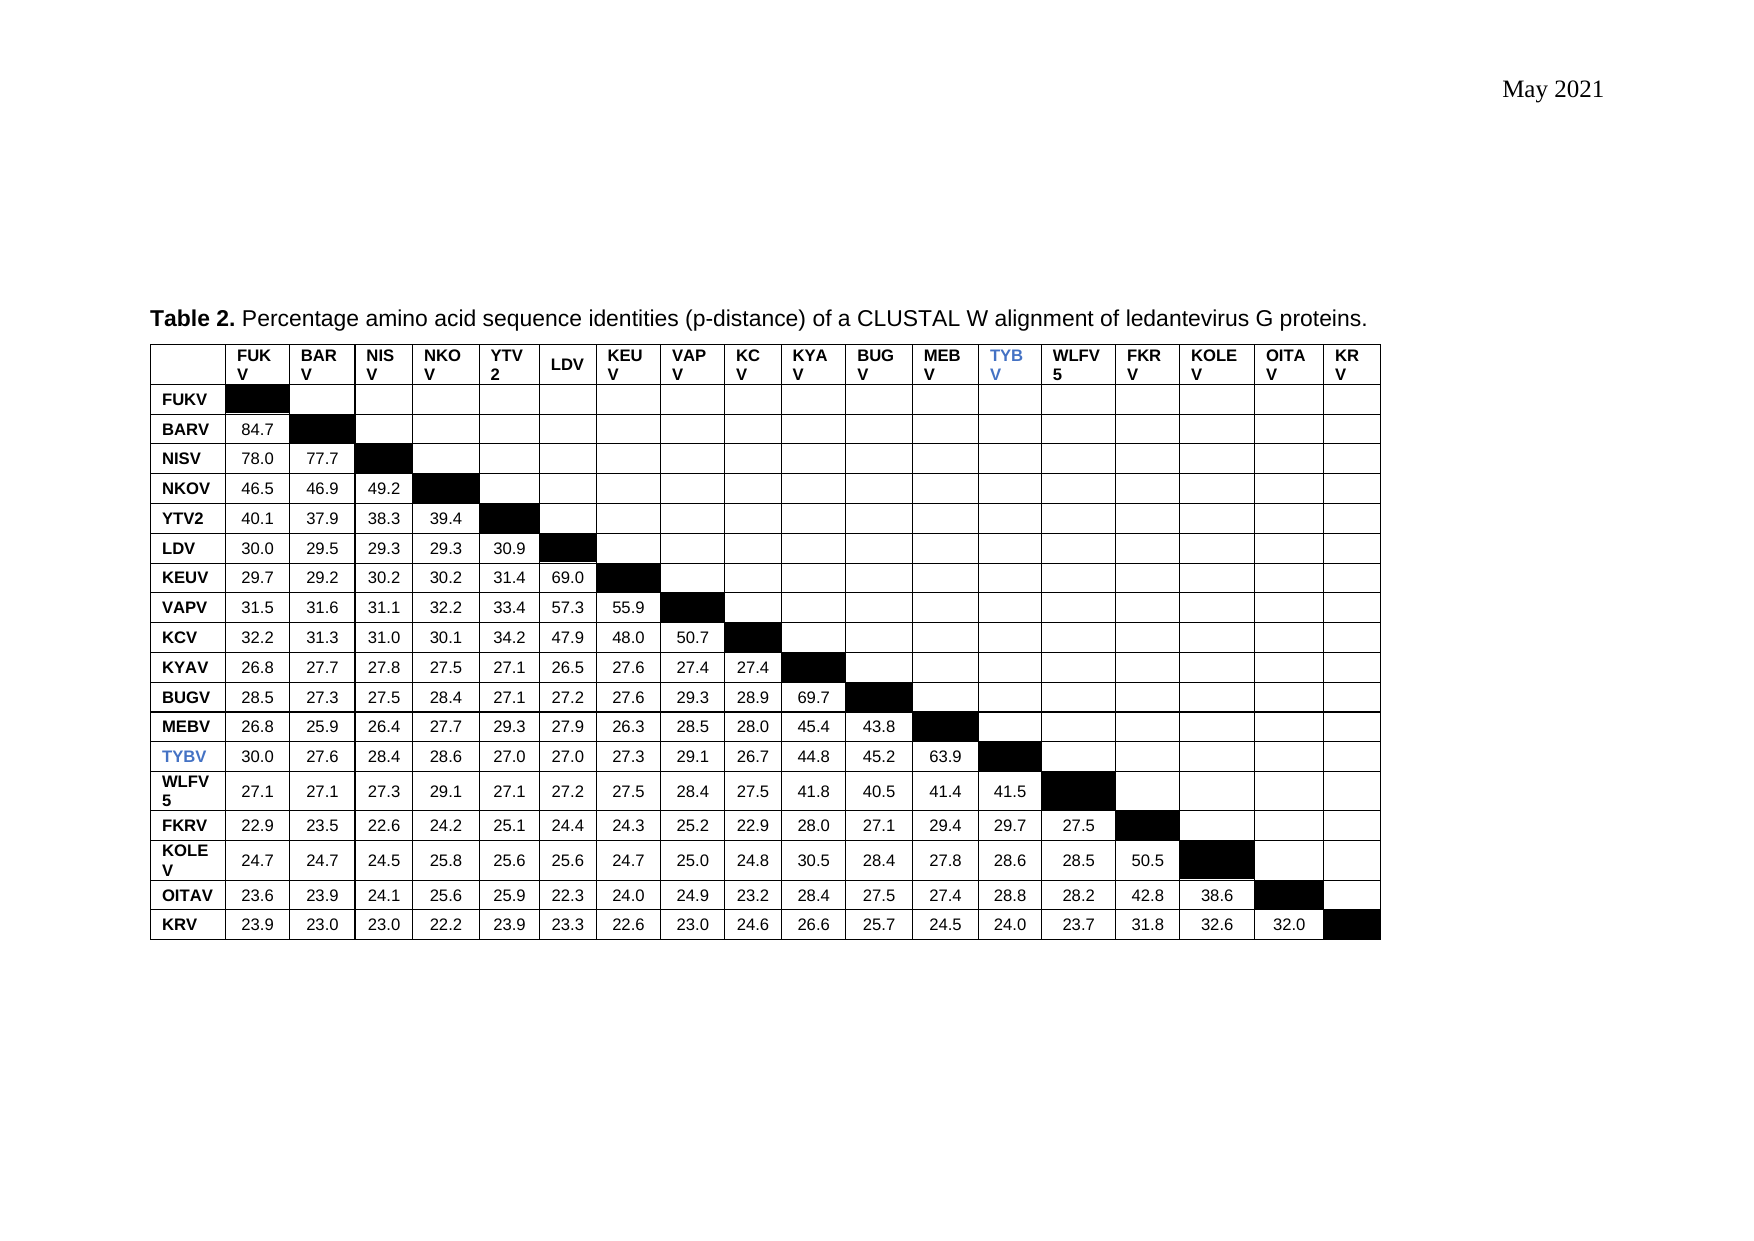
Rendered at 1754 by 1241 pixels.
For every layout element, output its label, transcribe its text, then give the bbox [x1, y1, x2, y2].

table_cell [913, 474, 978, 503]
table_cell [1116, 742, 1179, 771]
table_cell 30.2 [356, 564, 412, 592]
table_cell [1255, 415, 1323, 443]
table_cell 78.0 [226, 444, 289, 473]
table_cell 30.1 [413, 623, 479, 652]
table_cell 29.3 [356, 534, 412, 562]
table_cell 31.6 [290, 593, 354, 622]
table_cell [979, 415, 1041, 443]
table_cell [597, 564, 660, 592]
table_cell [1324, 444, 1380, 473]
table_cell [1116, 534, 1179, 562]
table_cell 29.4 [913, 811, 978, 840]
table_cell [597, 534, 660, 562]
table_cell [1042, 504, 1115, 533]
table_cell [480, 474, 539, 503]
table_cell 28.8 [979, 881, 1041, 909]
table_cell 49.2 [356, 474, 412, 503]
table_cell 27.6 [290, 742, 354, 771]
table_cell [226, 385, 289, 413]
table_cell [1324, 623, 1380, 652]
table_cell 24.8 [725, 841, 781, 879]
table_cell [979, 623, 1041, 652]
table_cell [1042, 474, 1115, 503]
table_cell [725, 504, 781, 533]
table_cell 84.7 [226, 415, 289, 443]
table_cell [661, 474, 724, 503]
table_cell 29.3 [480, 713, 539, 741]
table_cell 24.2 [413, 811, 479, 840]
table_cell [1116, 653, 1179, 682]
table_cell 29.7 [979, 811, 1041, 840]
table_cell 25.2 [661, 811, 724, 840]
table_cell [1324, 415, 1380, 443]
table_cell [1255, 811, 1323, 840]
table_cell [1180, 713, 1254, 741]
table_cell [846, 683, 912, 711]
table_cell [1324, 593, 1380, 622]
table_cell 27.2 [540, 772, 596, 810]
table_cell 25.6 [413, 881, 479, 909]
table_cell 23.3 [540, 910, 596, 939]
table_cell KRV [151, 910, 225, 939]
table_cell [1180, 474, 1254, 503]
table_cell [1180, 742, 1254, 771]
table_cell [846, 623, 912, 652]
table_cell [725, 444, 781, 473]
table_cell 22.9 [226, 811, 289, 840]
table_cell 24.4 [540, 811, 596, 840]
table_cell [540, 385, 596, 413]
table_header TYBV [979, 345, 1041, 384]
table_cell [846, 415, 912, 443]
table_cell [1255, 881, 1323, 909]
table_cell 42.8 [1116, 881, 1179, 909]
table_cell [1042, 415, 1115, 443]
table_cell 27.3 [290, 683, 354, 711]
table_cell [913, 653, 978, 682]
table_cell KYAV [151, 653, 225, 682]
table_header BUGV [846, 345, 912, 384]
table_cell [979, 444, 1041, 473]
table_cell 24.7 [597, 841, 660, 879]
table_header NKOV [413, 345, 479, 384]
table_cell 24.7 [290, 841, 354, 879]
table_cell [661, 564, 724, 592]
table_cell [1255, 742, 1323, 771]
table_cell [979, 504, 1041, 533]
table_cell [782, 504, 845, 533]
table_cell [846, 593, 912, 622]
table_cell 31.1 [356, 593, 412, 622]
table_cell 27.3 [597, 742, 660, 771]
table_cell [979, 653, 1041, 682]
table_cell [597, 444, 660, 473]
table_cell 23.0 [356, 910, 412, 939]
table_cell [1042, 534, 1115, 562]
table_cell 38.3 [356, 504, 412, 533]
table_cell 34.2 [480, 623, 539, 652]
table_cell [1042, 772, 1115, 810]
table_cell 32.6 [1180, 910, 1254, 939]
table_cell [1042, 593, 1115, 622]
table_cell 27.1 [480, 653, 539, 682]
table_cell [661, 504, 724, 533]
table_cell [1324, 564, 1380, 592]
table_cell 37.9 [290, 504, 354, 533]
table_cell 23.7 [1042, 910, 1115, 939]
table_cell [979, 683, 1041, 711]
table_cell [1324, 474, 1380, 503]
table_cell [597, 474, 660, 503]
table_cell 44.8 [782, 742, 845, 771]
table_cell [1180, 841, 1254, 879]
table_cell [480, 385, 539, 413]
table_header NISV [356, 345, 412, 384]
table_header KCV [725, 345, 781, 384]
table_cell [979, 385, 1041, 413]
table_cell 29.3 [413, 534, 479, 562]
table_cell 45.2 [846, 742, 912, 771]
table_cell [1180, 564, 1254, 592]
table_cell [1324, 504, 1380, 533]
table_cell FKRV [151, 811, 225, 840]
table_cell [661, 385, 724, 413]
table_cell [413, 415, 479, 443]
table_cell [1116, 415, 1179, 443]
table_cell 28.6 [979, 841, 1041, 879]
table_cell 27.5 [413, 653, 479, 682]
table_cell 27.6 [597, 653, 660, 682]
table_cell 27.3 [356, 772, 412, 810]
table_cell 28.2 [1042, 881, 1115, 909]
table_cell 28.4 [661, 772, 724, 810]
table_cell 41.4 [913, 772, 978, 810]
table_cell [846, 653, 912, 682]
table_cell [1324, 683, 1380, 711]
table_cell [540, 444, 596, 473]
table_cell 27.4 [661, 653, 724, 682]
table_cell [1116, 593, 1179, 622]
table_cell [1180, 811, 1254, 840]
table_cell [1255, 841, 1323, 879]
table_cell [1180, 683, 1254, 711]
table_cell [1180, 415, 1254, 443]
table_cell 46.9 [290, 474, 354, 503]
table_cell [597, 504, 660, 533]
table_cell [1324, 385, 1380, 413]
table_cell 24.7 [226, 841, 289, 879]
table_cell 28.5 [661, 713, 724, 741]
table_cell [782, 534, 845, 562]
table_cell 28.4 [413, 683, 479, 711]
table_cell [1255, 623, 1323, 652]
table_cell 41.5 [979, 772, 1041, 810]
table_cell 23.0 [661, 910, 724, 939]
table_cell [540, 534, 596, 562]
table_cell KEUV [151, 564, 225, 592]
table_cell [846, 534, 912, 562]
table_cell [1042, 653, 1115, 682]
table_cell 27.8 [356, 653, 412, 682]
table_cell [1116, 504, 1179, 533]
table_cell 27.9 [540, 713, 596, 741]
table_header FKRV [1116, 345, 1179, 384]
table_cell NISV [151, 444, 225, 473]
table_cell 47.9 [540, 623, 596, 652]
table_cell [782, 474, 845, 503]
table_cell 25.9 [290, 713, 354, 741]
table_header KYAV [782, 345, 845, 384]
table_cell [540, 415, 596, 443]
table_cell 25.0 [661, 841, 724, 879]
table_cell [979, 593, 1041, 622]
table_cell 28.4 [356, 742, 412, 771]
table_cell [1116, 683, 1179, 711]
table_cell 23.5 [290, 811, 354, 840]
table_cell 29.2 [290, 564, 354, 592]
table_cell 27.1 [290, 772, 354, 810]
table_cell KCV [151, 623, 225, 652]
table_cell 27.1 [846, 811, 912, 840]
table_cell 50.7 [661, 623, 724, 652]
table_cell 27.4 [725, 653, 781, 682]
table_cell 31.8 [1116, 910, 1179, 939]
table_cell [1324, 713, 1380, 741]
table_cell 26.8 [226, 713, 289, 741]
table_cell [1116, 713, 1179, 741]
table_cell 22.3 [540, 881, 596, 909]
table_cell [1255, 534, 1323, 562]
table_cell 24.5 [356, 841, 412, 879]
table_cell [782, 444, 845, 473]
table_cell [290, 415, 354, 443]
table_cell 40.5 [846, 772, 912, 810]
table_cell [979, 474, 1041, 503]
table_cell VAPV [151, 593, 225, 622]
table_cell 23.2 [725, 881, 781, 909]
table_cell [913, 564, 978, 592]
table_cell [1255, 504, 1323, 533]
table_cell [913, 683, 978, 711]
table_cell [1324, 653, 1380, 682]
table_cell [597, 385, 660, 413]
table_header [151, 345, 225, 384]
table_cell 46.5 [226, 474, 289, 503]
table_cell 27.4 [913, 881, 978, 909]
table_cell 24.1 [356, 881, 412, 909]
table_cell [1180, 385, 1254, 413]
table_cell [1255, 474, 1323, 503]
table_cell 27.0 [480, 742, 539, 771]
table_cell 31.0 [356, 623, 412, 652]
table_cell [1042, 713, 1115, 741]
table_header KEUV [597, 345, 660, 384]
table_cell [1042, 564, 1115, 592]
table_cell 23.9 [226, 910, 289, 939]
table_cell [725, 415, 781, 443]
table_cell 40.1 [226, 504, 289, 533]
table_cell BUGV [151, 683, 225, 711]
table_cell 27.1 [480, 683, 539, 711]
table_cell 22.6 [597, 910, 660, 939]
table_cell 24.0 [597, 881, 660, 909]
table_cell 28.6 [413, 742, 479, 771]
table_cell [913, 504, 978, 533]
table_cell [1180, 623, 1254, 652]
table_cell 32.2 [413, 593, 479, 622]
table_cell 27.5 [846, 881, 912, 909]
table_cell WLFV5 [151, 772, 225, 810]
table_cell 30.9 [480, 534, 539, 562]
table_cell 24.9 [661, 881, 724, 909]
table_cell 63.9 [913, 742, 978, 771]
table_cell [1180, 444, 1254, 473]
table_cell [846, 444, 912, 473]
table_cell [725, 593, 781, 622]
table_cell 27.5 [1042, 811, 1115, 840]
table_cell [979, 534, 1041, 562]
table_cell [1042, 623, 1115, 652]
table_cell 29.1 [413, 772, 479, 810]
table_cell KOLEV [151, 841, 225, 879]
table_header WLFV5 [1042, 345, 1115, 384]
table_cell [290, 385, 354, 413]
table_cell [1255, 713, 1323, 741]
table_cell 32.2 [226, 623, 289, 652]
table_cell [979, 713, 1041, 741]
table_cell [540, 504, 596, 533]
table_cell [1324, 910, 1380, 939]
table_cell 28.0 [782, 811, 845, 840]
table_cell [356, 444, 412, 473]
table_cell [846, 504, 912, 533]
table_cell [1180, 593, 1254, 622]
table_cell 32.0 [1255, 910, 1323, 939]
table_cell TYBV [151, 742, 225, 771]
table_cell [1180, 653, 1254, 682]
table_header OITAV [1255, 345, 1323, 384]
table_cell 29.1 [661, 742, 724, 771]
table_cell [725, 385, 781, 413]
table_cell 48.0 [597, 623, 660, 652]
table_cell [846, 564, 912, 592]
table_cell [1255, 385, 1323, 413]
table_cell 30.0 [226, 742, 289, 771]
table_cell 23.6 [226, 881, 289, 909]
table_cell [913, 713, 978, 741]
table_cell 27.5 [356, 683, 412, 711]
table_cell 28.5 [226, 683, 289, 711]
table_cell 28.9 [725, 683, 781, 711]
table_cell 26.6 [782, 910, 845, 939]
table_cell [725, 623, 781, 652]
table_cell 24.5 [913, 910, 978, 939]
table_cell [356, 385, 412, 413]
table_cell [1255, 683, 1323, 711]
table_cell 27.5 [725, 772, 781, 810]
table_cell 28.0 [725, 713, 781, 741]
table_cell [1116, 811, 1179, 840]
table_cell 50.5 [1116, 841, 1179, 879]
table_cell 29.3 [661, 683, 724, 711]
table_cell [1324, 772, 1380, 810]
table_cell [1116, 623, 1179, 652]
table_cell [782, 564, 845, 592]
table_cell 22.6 [356, 811, 412, 840]
table_header YTV2 [480, 345, 539, 384]
table_cell 25.1 [480, 811, 539, 840]
table_cell [1042, 683, 1115, 711]
table_cell 28.4 [782, 881, 845, 909]
table_header KOLEV [1180, 345, 1254, 384]
table_cell LDV [151, 534, 225, 562]
table_cell 57.3 [540, 593, 596, 622]
table_header FUKV [226, 345, 289, 384]
table_cell MEBV [151, 713, 225, 741]
table_header VAPV [661, 345, 724, 384]
table_cell [661, 444, 724, 473]
table_cell [913, 415, 978, 443]
table_cell 29.5 [290, 534, 354, 562]
table_cell [725, 534, 781, 562]
table_cell [661, 593, 724, 622]
table_cell 77.7 [290, 444, 354, 473]
table_cell 55.9 [597, 593, 660, 622]
table_cell 41.8 [782, 772, 845, 810]
table_cell [1255, 444, 1323, 473]
table_cell 27.7 [290, 653, 354, 682]
table_cell 28.4 [846, 841, 912, 879]
table_cell [846, 474, 912, 503]
table_cell 27.8 [913, 841, 978, 879]
table_cell BARV [151, 415, 225, 443]
table_cell 26.8 [226, 653, 289, 682]
table_cell 24.0 [979, 910, 1041, 939]
table_cell [1324, 534, 1380, 562]
table_cell 43.8 [846, 713, 912, 741]
table_cell [913, 534, 978, 562]
table_header BARV [290, 345, 354, 384]
table_cell [979, 564, 1041, 592]
table_cell [913, 593, 978, 622]
table_cell 30.5 [782, 841, 845, 879]
table_cell [913, 623, 978, 652]
table_header KRV [1324, 345, 1380, 384]
table_cell 39.4 [413, 504, 479, 533]
table_cell [480, 444, 539, 473]
table_cell 26.3 [597, 713, 660, 741]
table_cell 45.4 [782, 713, 845, 741]
table_cell 27.6 [597, 683, 660, 711]
table_cell [1255, 593, 1323, 622]
table_cell [1042, 742, 1115, 771]
table_cell 27.7 [413, 713, 479, 741]
table_cell OITAV [151, 881, 225, 909]
table_cell 25.7 [846, 910, 912, 939]
table_cell [1324, 811, 1380, 840]
table_cell [1042, 385, 1115, 413]
table_cell [1116, 444, 1179, 473]
text Table 2. Percentage amino acid sequence identities (p-distance) of a CLUSTAL W alignment of ledantevirus G proteins. [150, 305, 1604, 332]
table_cell [913, 385, 978, 413]
table_cell [1116, 564, 1179, 592]
table_header LDV [540, 345, 596, 384]
table_cell [413, 444, 479, 473]
table_cell [1180, 504, 1254, 533]
table_cell [1116, 474, 1179, 503]
table_cell 31.3 [290, 623, 354, 652]
table_cell 31.4 [480, 564, 539, 592]
table_cell [661, 415, 724, 443]
table_cell [480, 415, 539, 443]
table_cell [725, 474, 781, 503]
table_cell [1324, 841, 1380, 879]
table_cell 25.6 [480, 841, 539, 879]
table_cell [1255, 653, 1323, 682]
table_cell 25.8 [413, 841, 479, 879]
table_cell [413, 385, 479, 413]
table_cell [979, 742, 1041, 771]
table_cell [782, 385, 845, 413]
table_cell 24.6 [725, 910, 781, 939]
table_cell [782, 653, 845, 682]
table_cell 27.1 [226, 772, 289, 810]
table_cell [1324, 881, 1380, 909]
table_cell 30.2 [413, 564, 479, 592]
table_cell [725, 564, 781, 592]
table_cell 25.9 [480, 881, 539, 909]
table_cell 23.9 [480, 910, 539, 939]
table_cell [480, 504, 539, 533]
table_cell [597, 415, 660, 443]
table_cell [413, 474, 479, 503]
table_cell [782, 415, 845, 443]
table_cell [1255, 772, 1323, 810]
table_cell [1116, 385, 1179, 413]
table_cell 26.4 [356, 713, 412, 741]
table_cell [1255, 564, 1323, 592]
table_cell 22.2 [413, 910, 479, 939]
table_cell 23.0 [290, 910, 354, 939]
table_cell 28.5 [1042, 841, 1115, 879]
table_cell 23.9 [290, 881, 354, 909]
table_cell 22.9 [725, 811, 781, 840]
table_cell [913, 444, 978, 473]
table_header MEBV [913, 345, 978, 384]
table_cell 38.6 [1180, 881, 1254, 909]
table_cell 33.4 [480, 593, 539, 622]
table_cell 31.5 [226, 593, 289, 622]
table_cell 27.2 [540, 683, 596, 711]
table_cell 27.1 [480, 772, 539, 810]
table_cell [1042, 444, 1115, 473]
table_cell [782, 623, 845, 652]
table_cell NKOV [151, 474, 225, 503]
table_cell FUKV [151, 385, 225, 413]
table_cell [1116, 772, 1179, 810]
table_cell 69.0 [540, 564, 596, 592]
table_cell [1180, 534, 1254, 562]
table_cell 29.7 [226, 564, 289, 592]
table_cell 26.5 [540, 653, 596, 682]
table_cell 25.6 [540, 841, 596, 879]
table_cell 26.7 [725, 742, 781, 771]
table_cell [661, 534, 724, 562]
table_cell 27.5 [597, 772, 660, 810]
table_cell 27.0 [540, 742, 596, 771]
table_cell [1180, 772, 1254, 810]
table_cell [540, 474, 596, 503]
table_cell YTV2 [151, 504, 225, 533]
table_cell [782, 593, 845, 622]
table_cell 69.7 [782, 683, 845, 711]
table_cell [846, 385, 912, 413]
table_cell 24.3 [597, 811, 660, 840]
table_cell [1324, 742, 1380, 771]
table_cell 30.0 [226, 534, 289, 562]
table_cell [356, 415, 412, 443]
